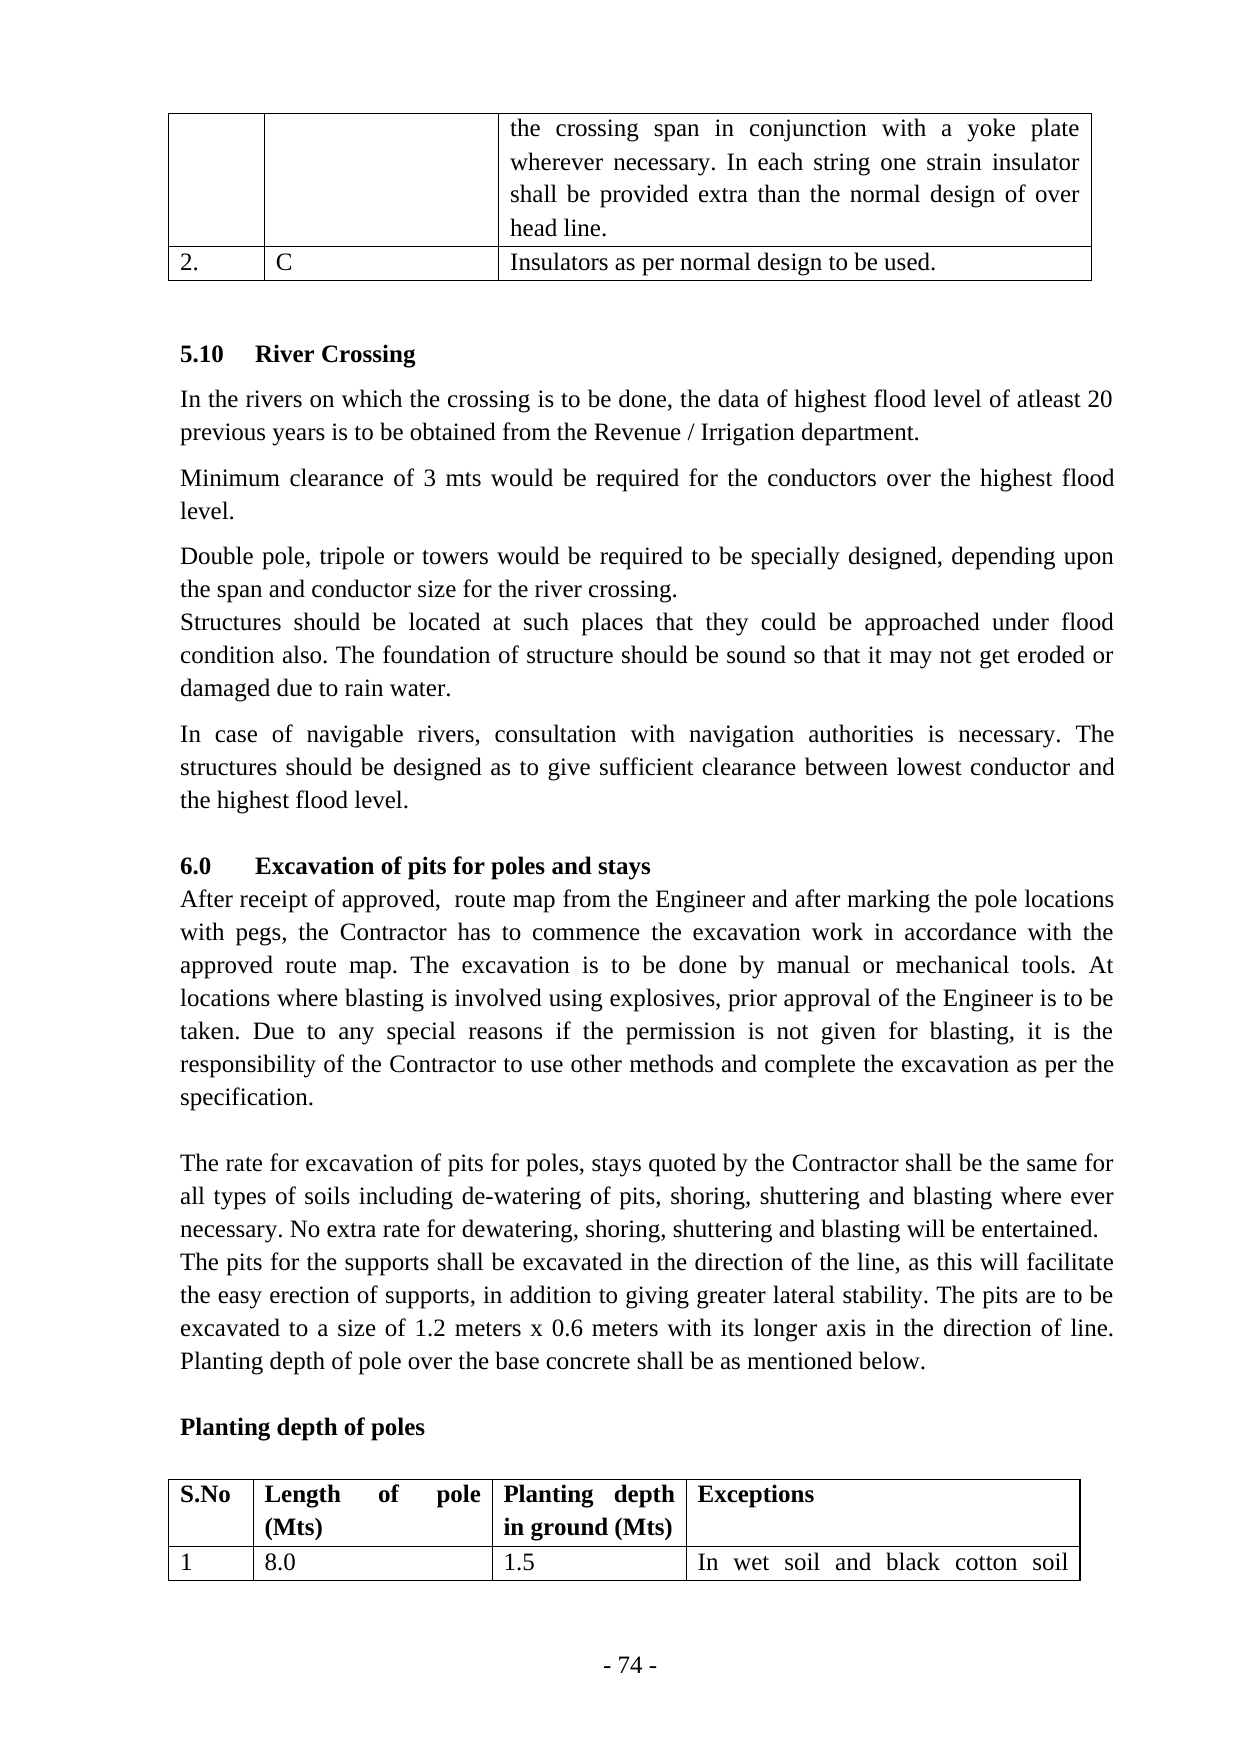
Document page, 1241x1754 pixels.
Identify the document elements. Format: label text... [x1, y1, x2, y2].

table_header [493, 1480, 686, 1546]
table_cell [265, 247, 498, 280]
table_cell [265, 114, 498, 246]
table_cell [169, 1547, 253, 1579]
text Double pole, tripole or towers would be required to be specially designed, depending upon the span and conductor size for the river crossing. [180, 541, 1115, 603]
text After receipt of approved, route map from the Engineer and after marking the pole locations with pegs, the Contractor has to commence the excavation work in accordance with the approved route map. The excavation is to be done by manual or mechanical tools. At locations where blasting is involved using explosives, prior approval of the Engineer is to be taken. Due to any special reasons if the permission is not given for blasting, it is the responsibility of the Contractor to use other methods and complete the excavation as per the specification. [180, 884, 1115, 1111]
text 5.10 River Crossing [180, 339, 1115, 367]
text The pits for the supports shall be excavated in the direction of the line, as this will facilitate the easy erection of supports, in addition to giving greater lateral stability. The pits are to be excavated to a size of 1.2 meters x 0.6 meters with its longer axis in the direction of line. Planting depth of pole over the base concrete shall be as mentioned below. [180, 1247, 1115, 1375]
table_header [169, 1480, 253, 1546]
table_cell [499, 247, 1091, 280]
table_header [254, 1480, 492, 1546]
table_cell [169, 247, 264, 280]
text In case of navigable rivers, consultation with navigation authorities is necessary. The structures should be designed as to give sufficient clearance between lowest conductor and the highest flood level. [180, 719, 1115, 814]
text In the rivers on which the crossing is to be done, the data of highest flood level of atleast 20 previous years is to be obtained from the Revenue / Irrigation department. [180, 384, 1115, 446]
text Structures should be located at such places that they could be approached under flood condition also. The foundation of structure should be sound so that it may not get eroded or damaged due to rain water. [180, 607, 1115, 702]
text Minimum clearance of 3 mts would be required for the conductors over the highest flood level. [180, 463, 1115, 524]
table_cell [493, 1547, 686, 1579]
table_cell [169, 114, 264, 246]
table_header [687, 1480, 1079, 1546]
text The rate for excavation of pits for poles, stays quoted by the Contractor shall be the same for all types of soils including de-watering of pits, shoring, shuttering and blasting where ever necessary. No extra rate for dewatering, shoring, shuttering and blasting will be entertained. [180, 1148, 1115, 1243]
text Planting depth of poles [180, 1412, 1115, 1441]
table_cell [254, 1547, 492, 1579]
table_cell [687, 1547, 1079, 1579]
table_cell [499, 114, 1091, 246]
text 6.0 Excavation of pits for poles and stays [180, 851, 1115, 880]
